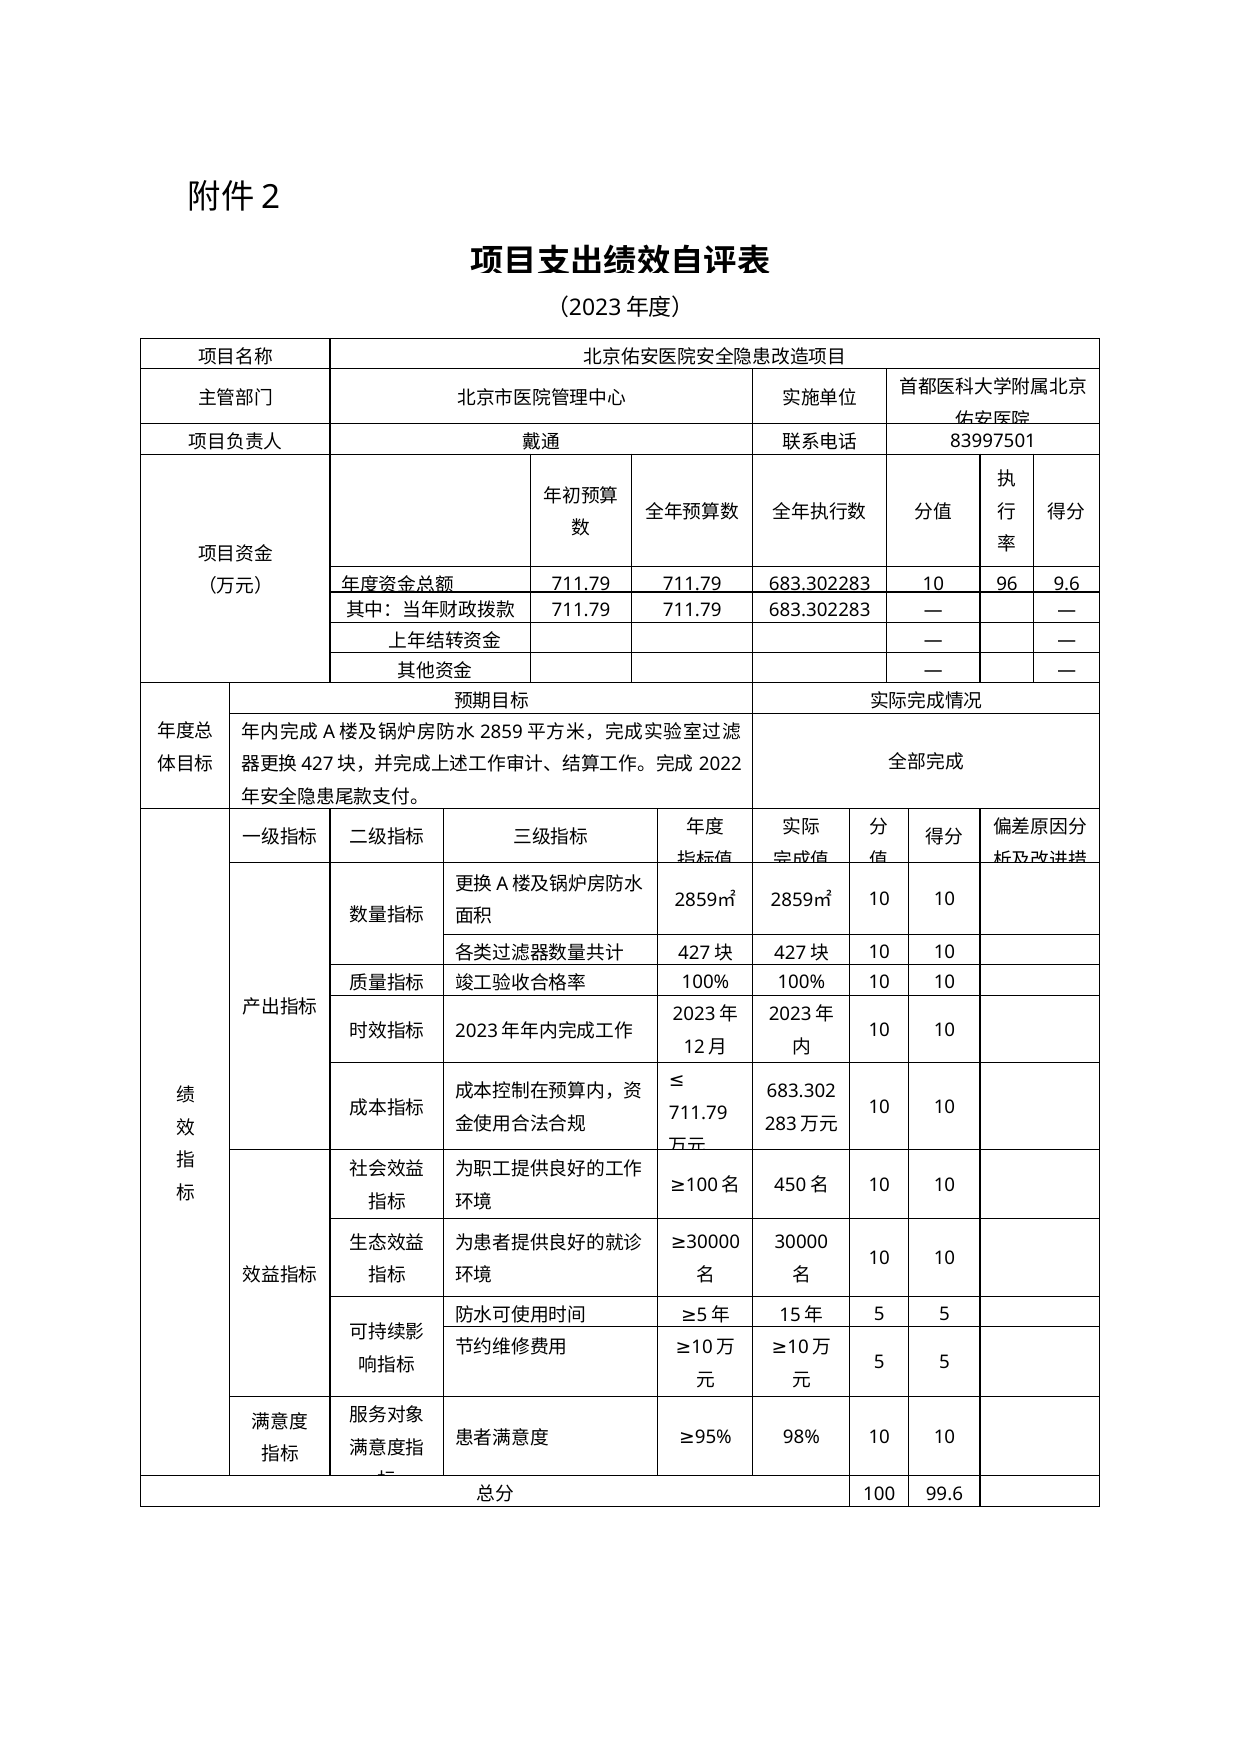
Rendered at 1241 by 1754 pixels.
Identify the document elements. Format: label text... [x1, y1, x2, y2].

table_cell 实际完成情况 [753, 683, 1099, 713]
table_cell 竣工验收合格率 [444, 965, 657, 994]
table_cell — [887, 593, 979, 622]
table_cell [981, 935, 1099, 964]
table_cell 年内完成A楼及锅炉房防水2859平方米，完成实验室过滤器更换427块，并完成上述工作审计、结算工作。完成2022年安全隐患尾款支付。 [230, 714, 752, 808]
table_cell — [1034, 593, 1099, 622]
table_cell 全部完成 [753, 714, 1099, 808]
table_cell 100 [850, 1476, 908, 1506]
table_cell 戴通 [331, 424, 752, 453]
table_cell 711.79 [531, 593, 631, 622]
table_cell [981, 1476, 1099, 1506]
table_cell 10 [909, 935, 979, 964]
table_cell 683.302283 [753, 567, 886, 591]
table_cell ≥10万元 [753, 1327, 849, 1396]
table_cell 首都医科大学附属北京佑安医院 [887, 369, 1099, 423]
table_cell 患者满意度 [444, 1397, 657, 1475]
table_cell 10 [850, 863, 908, 934]
table_cell ≤711.79万元 [658, 1063, 752, 1149]
table_cell 30000名 [753, 1219, 849, 1296]
table_cell 2023年12月 [658, 996, 752, 1062]
table_cell ≥95% [658, 1397, 752, 1475]
table_cell 效益指标 [230, 1150, 329, 1396]
table_cell ≥10万元 [658, 1327, 752, 1396]
table_cell [981, 863, 1099, 934]
table_cell 防水可使用时间 [444, 1297, 657, 1326]
table_cell 主管部门 [141, 369, 329, 423]
table_cell 5 [909, 1327, 979, 1396]
table_cell 10 [850, 935, 908, 964]
table_cell 10 [850, 965, 908, 994]
table_cell [981, 1297, 1099, 1326]
table_cell 10 [909, 996, 979, 1062]
table_cell [981, 996, 1099, 1062]
table_cell 10 [909, 863, 979, 934]
table_cell [981, 1219, 1099, 1296]
table_cell ≥5年 [658, 1297, 752, 1326]
table_cell 15年 [753, 1297, 849, 1326]
table_cell 10 [887, 567, 979, 591]
table_cell 时效指标 [331, 996, 443, 1062]
table_cell [331, 455, 530, 566]
table_cell 分值 [850, 809, 908, 862]
table_cell 执行率 [981, 455, 1033, 566]
table_cell — [1034, 653, 1099, 682]
table_cell 满意度 指标 [230, 1397, 329, 1475]
table_cell （2023年度） [141, 273, 1099, 338]
table_cell 10 [909, 1150, 979, 1218]
table_cell 711.79 [632, 593, 752, 622]
table_cell 得分 [1034, 455, 1099, 566]
table_cell 10 [850, 1063, 908, 1149]
table_cell 偏差原因分析及改进措施 [981, 809, 1099, 862]
table_cell 一级指标 [230, 809, 329, 862]
table_cell [632, 623, 752, 652]
table_cell — [887, 623, 979, 652]
table_cell 10 [850, 1150, 908, 1218]
table_cell 预期目标 [230, 683, 752, 713]
table_cell 10 [909, 1063, 979, 1149]
table_cell ≥100名 [658, 1150, 752, 1218]
table_cell 上年结转资金 [331, 623, 530, 652]
table_cell 其他资金 [331, 653, 530, 682]
table_cell 10 [850, 996, 908, 1062]
table_cell 社会效益 指标 [331, 1150, 443, 1218]
table_cell [981, 1150, 1099, 1218]
table_cell 2859㎡ [753, 863, 849, 934]
table_cell 2023年年内完成工作 [444, 996, 657, 1062]
table_cell 450名 [753, 1150, 849, 1218]
table_cell 为患者提供良好的就诊环境 [444, 1219, 657, 1296]
table_cell 实施单位 [753, 369, 886, 423]
table_cell 10 [850, 1397, 908, 1475]
table_cell 更换A楼及锅炉房防水面积 [444, 863, 657, 934]
table_cell 成本指标 [331, 1063, 443, 1149]
table_cell 项目资金 （万元） [141, 455, 329, 682]
table_cell 100% [658, 965, 752, 994]
table_cell — [1034, 623, 1099, 652]
table_cell 427块 [753, 935, 849, 964]
table_cell 9.6 [1034, 567, 1099, 591]
table_cell 5 [909, 1297, 979, 1326]
table_cell 5 [850, 1327, 908, 1396]
table_cell 10 [850, 1219, 908, 1296]
table_cell 北京市医院管理中心 [331, 369, 752, 423]
table_cell 分值 [887, 455, 979, 566]
table_cell 10 [909, 1219, 979, 1296]
table_cell 生态效益 指标 [331, 1219, 443, 1296]
table_cell 10 [909, 1397, 979, 1475]
table_cell [981, 1397, 1099, 1475]
table_cell 项目负责人 [141, 424, 329, 453]
table_cell 2859㎡ [658, 863, 752, 934]
table_cell 711.79 [632, 567, 752, 591]
table_cell 10 [909, 965, 979, 994]
table_cell 年初预算数 [531, 455, 631, 566]
table_cell 三级指标 [444, 809, 657, 862]
table_cell 100% [753, 965, 849, 994]
table_cell 年度资金总额 [331, 567, 530, 591]
table_cell ≥30000名 [658, 1219, 752, 1296]
table_header 项目支出绩效自评表 [141, 227, 1099, 273]
table_cell 99.6 [909, 1476, 979, 1506]
table_cell 683.302283 [753, 593, 886, 622]
table_cell [531, 653, 631, 682]
table_cell 可持续影响指标 [331, 1297, 443, 1396]
table_cell 绩 效 指 标 [141, 809, 229, 1475]
table_cell [753, 653, 886, 682]
table_cell 5 [850, 1297, 908, 1326]
table_cell [981, 623, 1033, 652]
table_cell 全年执行数 [753, 455, 886, 566]
table_cell 服务对象满意度指标 [331, 1397, 443, 1475]
table_cell [981, 965, 1099, 994]
table_cell 年度总体目标 [141, 683, 229, 808]
table_cell 年度 指标值 [658, 809, 752, 862]
table_cell [531, 623, 631, 652]
table_cell 683.302283万元 [753, 1063, 849, 1149]
table_cell 数量指标 [331, 863, 443, 964]
table_cell [981, 1063, 1099, 1149]
table_cell [981, 653, 1033, 682]
table_cell 北京佑安医院安全隐患改造项目 [331, 339, 1099, 368]
table_cell 各类过滤器数量共计 [444, 935, 657, 964]
table_cell 全年预算数 [632, 455, 752, 566]
table_cell 联系电话 [753, 424, 886, 453]
table_cell 其中：当年财政拨款 [331, 593, 530, 622]
table_cell 96% [981, 567, 1033, 591]
table_cell 2023年内 [753, 996, 849, 1062]
table_cell 实际 完成值 [753, 809, 849, 862]
table_cell 98% [753, 1397, 849, 1475]
table_cell 产出指标 [230, 863, 329, 1149]
table_cell 得分 [909, 809, 979, 862]
table_cell [753, 623, 886, 652]
table_cell [981, 1327, 1099, 1396]
table_cell 质量指标 [331, 965, 443, 994]
table_cell 项目名称 [141, 339, 329, 368]
table_cell 为职工提供良好的工作环境 [444, 1150, 657, 1218]
table_cell 总分 [141, 1476, 849, 1506]
table_cell 711.79 [531, 567, 631, 591]
table_cell [981, 593, 1033, 622]
table_cell 节约维修费用 [444, 1327, 657, 1396]
text 附件2 [187, 162, 1053, 227]
table_cell [632, 653, 752, 682]
table_cell 二级指标 [331, 809, 443, 862]
table_cell 83997501 [887, 424, 1099, 453]
table_cell 427块 [658, 935, 752, 964]
table_cell 成本控制在预算内，资金使用合法合规 [444, 1063, 657, 1149]
table_cell — [887, 653, 979, 682]
